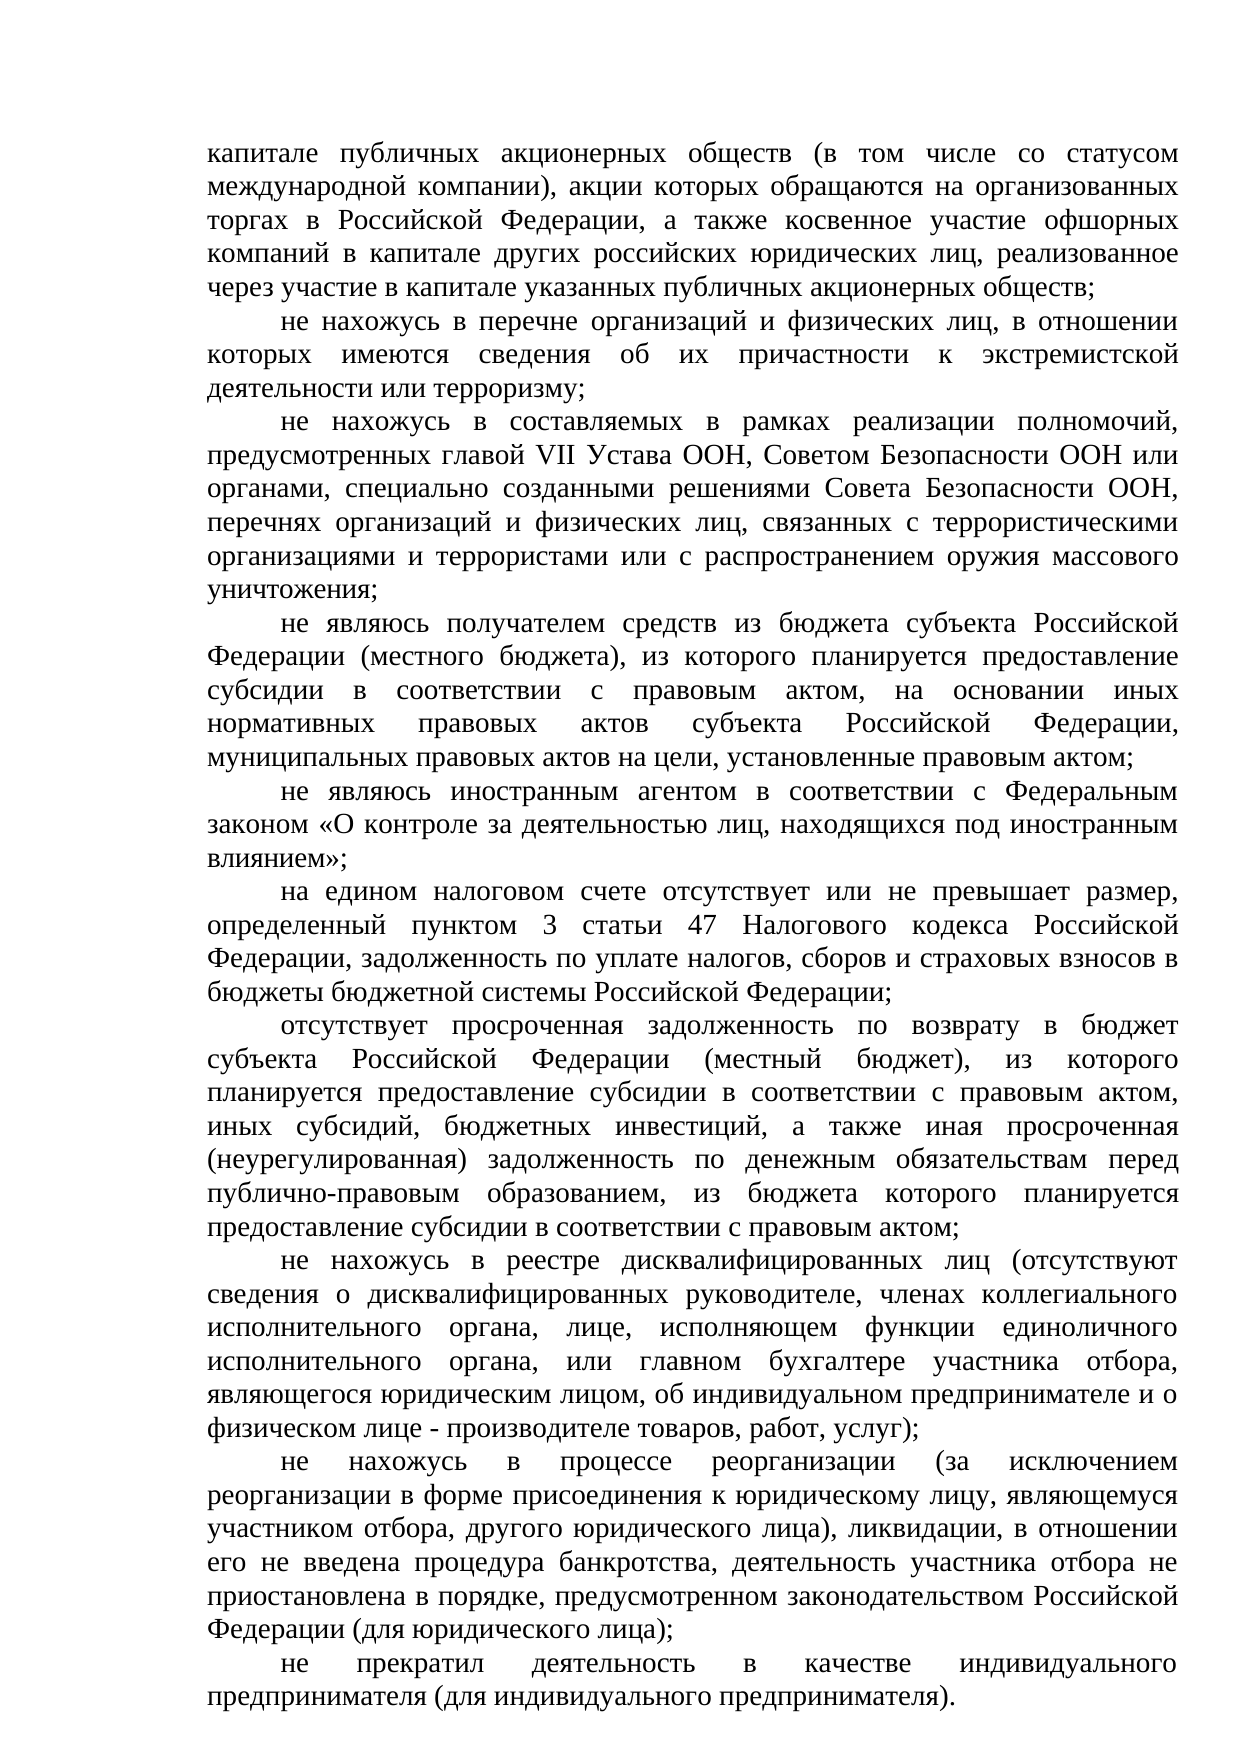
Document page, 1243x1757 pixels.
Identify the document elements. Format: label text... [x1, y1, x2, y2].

text отсутствует просроченная задолженность по возврату в бюджет субъекта Российской Федерации (местный бюджет), из которого планируется предоставление субсидии в соответствии с правовым актом, иных субсидий, бюджетных инвестиций, а также иная просроченная (неурегулированная) задолженность по денежным обязательствам перед публично-правовым образованием, из бюджета которого планируется предоставление субсидии в соответствии с правовым актом; [207, 1007, 1179, 1242]
text не являюсь иностранным агентом в соответствии с Федеральным законом «О контроле за деятельностью лиц, находящихся под иностранным влиянием»; [207, 773, 1179, 873]
text капитале публичных акционерных обществ (в том числе со статусом международной компании), акции которых обращаются на организованных торгах в Российской Федерации, а также косвенное участие офшорных компаний в капитале других российских юридических лиц, реализованное через участие в капитале указанных публичных акционерных обществ; [207, 135, 1179, 303]
text на едином налоговом счете отсутствует или не превышает размер, определенный пунктом 3 статьи 47 Налогового кодекса Российской Федерации, задолженность по уплате налогов, сборов и страховых взносов в бюджеты бюджетной системы Российской Федерации; [207, 873, 1179, 1007]
text не нахожусь в процессе реорганизации (за исключением реорганизации в форме присоединения к юридическому лицу, являющемуся участником отбора, другого юридического лица), ликвидации, в отношении его не введена процедура банкротства, деятельность участника отбора не приостановлена в порядке, предусмотренном законодательством Российской Федерации (для юридического лица); [207, 1443, 1179, 1645]
text не прекратил деятельность в качестве индивидуального предпринимателя (для индивидуального предпринимателя). [207, 1645, 1178, 1712]
text не нахожусь в перечне организаций и физических лиц, в отношении которых имеются сведения об их причастности к экстремистской деятельности или терроризму; [207, 303, 1179, 403]
text не нахожусь в составляемых в рамках реализации полномочий, предусмотренных главой VII Устава ООН, Советом Безопасности ООН или органами, специально созданными решениями Совета Безопасности ООН, перечнях организаций и физических лиц, связанных с террористическими организациями и террористами или с распространением оружия массового уничтожения; [207, 403, 1179, 605]
text не являюсь получателем средств из бюджета субъекта Российской Федерации (местного бюджета), из которого планируется предоставление субсидии в соответствии с правовым актом, на основании иных нормативных правовых актов субъекта Российской Федерации, муниципальных правовых актов на цели, установленные правовым актом; [207, 605, 1179, 772]
text не нахожусь в реестре дисквалифицированных лиц (отсутствуют сведения о дисквалифицированных руководителе, членах коллегиального исполнительного органа, лице, исполняющем функции единоличного исполнительного органа, или главном бухгалтере участника отбора, являющегося юридическим лицом, об индивидуальном предпринимателе и о физическом лице - производителе товаров, работ, услуг); [207, 1242, 1178, 1443]
